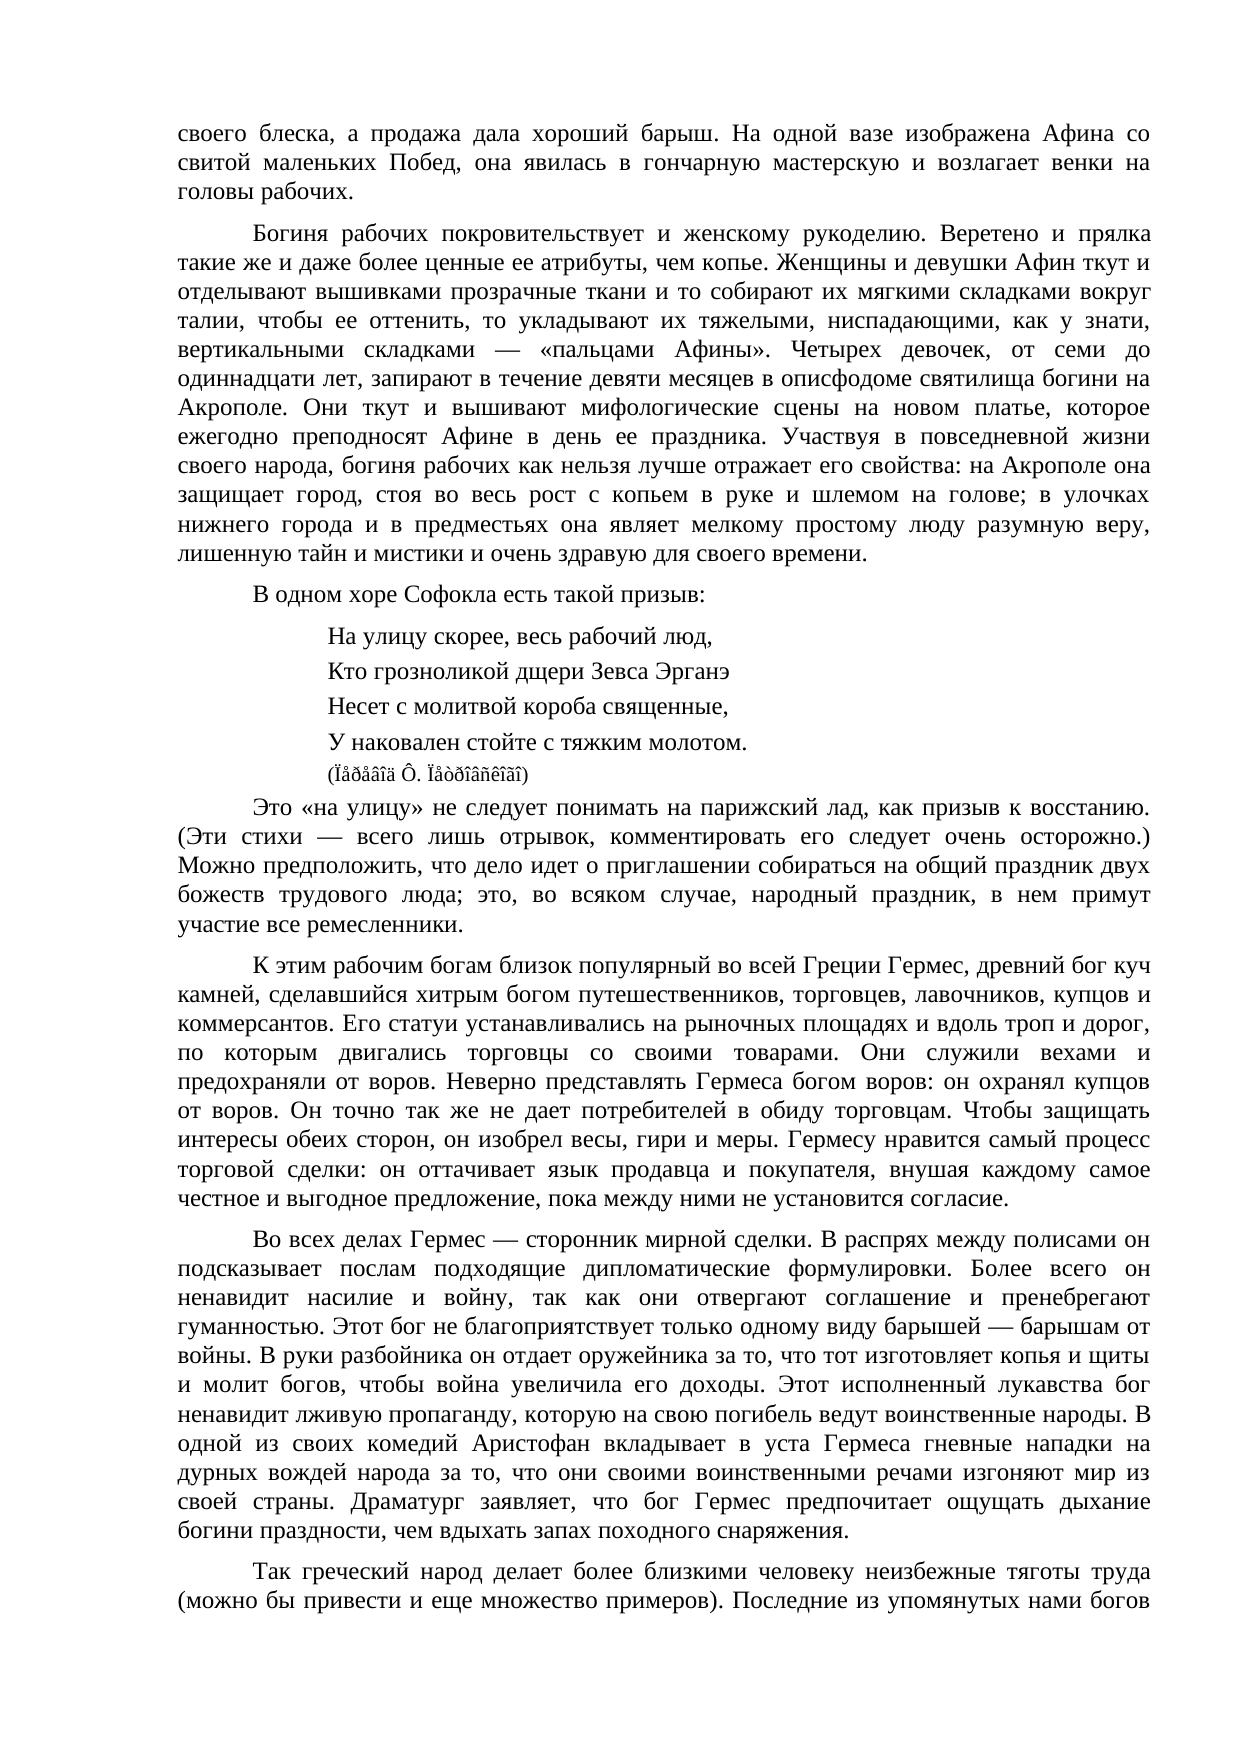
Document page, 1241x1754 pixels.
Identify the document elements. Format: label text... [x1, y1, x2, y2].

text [177, 1556, 1152, 1614]
text У наковален стойте с тяжким молотом. [327, 727, 1152, 756]
text (Ïåðåâîä Ô. Ïåòðîâñêîãî) [327, 762, 1152, 786]
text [177, 118, 1152, 205]
text Во всех делах Гермес — сторонник мирной сделки. В распрях между полисами он подсказывает послам подходящие дипломатические формулировки. Более всего он ненавидит насилие и войну, так как они отвергают соглашение и пренебрегают гуманностью. Этот бог не благоприятствует только одному виду барышей — барышам от войны. В руки разбойника он отдает оружейника за то, что тот изготовляет копья и щиты и молит богов, чтобы война увеличила его доходы. Этот исполненный лукавства бог ненавидит лживую пропаганду, которую на свою погибель ведут воинственные народы. В одной из своих комедий Аристофан вкладывает в уста Гермеса гневные нападки на дурных вождей народа за то, что они своими воинственными речами изгоняют мир из своей страны. Драматург заявляет, что бог Гермес предпочитает ощущать дыхание богини праздности, чем вдыхать запах походного снаряжения. [177, 1224, 1152, 1544]
text К этим рабочим богам близок популярный во всей Греции Гермес, древний бог куч камней, сделавшийся хитрым богом путешественников, торговцев, лавочников, купцов и коммерсантов. Его статуи устанавливались на рыночных площадях и вдоль троп и дорог, по которым двигались торговцы со своими товарами. Они служили вехами и предохраняли от воров. Неверно представлять Гермеса богом воров: он охранял купцов от воров. Он точно так же не дает потребителей в обиду торговцам. Чтобы защищать интересы обеих сторон, он изобрел весы, гири и меры. Гермесу нравится самый процесс торговой сделки: он оттачивает язык продавца и покупателя, внушая каждому самое честное и выгодное предложение, пока между ними не установится согласие. [177, 950, 1152, 1212]
text Несет с молитвой короба священные, [327, 691, 1152, 720]
text Кто грозноликой дщери Зевса Эрганэ [327, 656, 1152, 685]
text На улицу скорее, весь рабочий люд, [327, 621, 1152, 650]
text Богиня рабочих покровительствует и женскому рукоделию. Веретено и прялка такие же и даже более ценные ее атрибуты, чем копье. Женщины и девушки Афин ткут и отделывают вышивками прозрачные ткани и то собирают их мягкими складками вокруг талии, чтобы ее оттенить, то укладывают их тяжелыми, ниспадающими, как у знати, вертикальными складками — «пальцами Афины». Четырех девочек, от семи до одиннадцати лет, запирают в течение девяти месяцев в описфодоме святилища богини на Акрополе. Они ткут и вышивают мифологические сцены на новом платье, которое ежегодно преподносят Афине в день ее праздника. Участвуя в повседневной жизни своего народа, богиня рабочих как нельзя лучше отражает его свойства: на Акрополе она защищает город, стоя во весь рост с копьем в руке и шлемом на голове; в улочках нижнего города и в предместьях она являет мелкому простому люду разумную веру, лишенную тайн и мистики и очень здравую для своего времени. [177, 218, 1152, 567]
text В одном хоре Софокла есть такой призыв: [177, 579, 1152, 608]
text Это «на улицу» не следует понимать на парижский лад, как призыв к восстанию. (Эти стихи — всего лишь отрывок, комментировать его следует очень осторожно.) Можно предположить, что дело идет о приглашении собираться на общий праздник двух божеств трудового люда; это, во всяком случае, народный праздник, в нем примут участие все ремесленники. [177, 792, 1152, 937]
